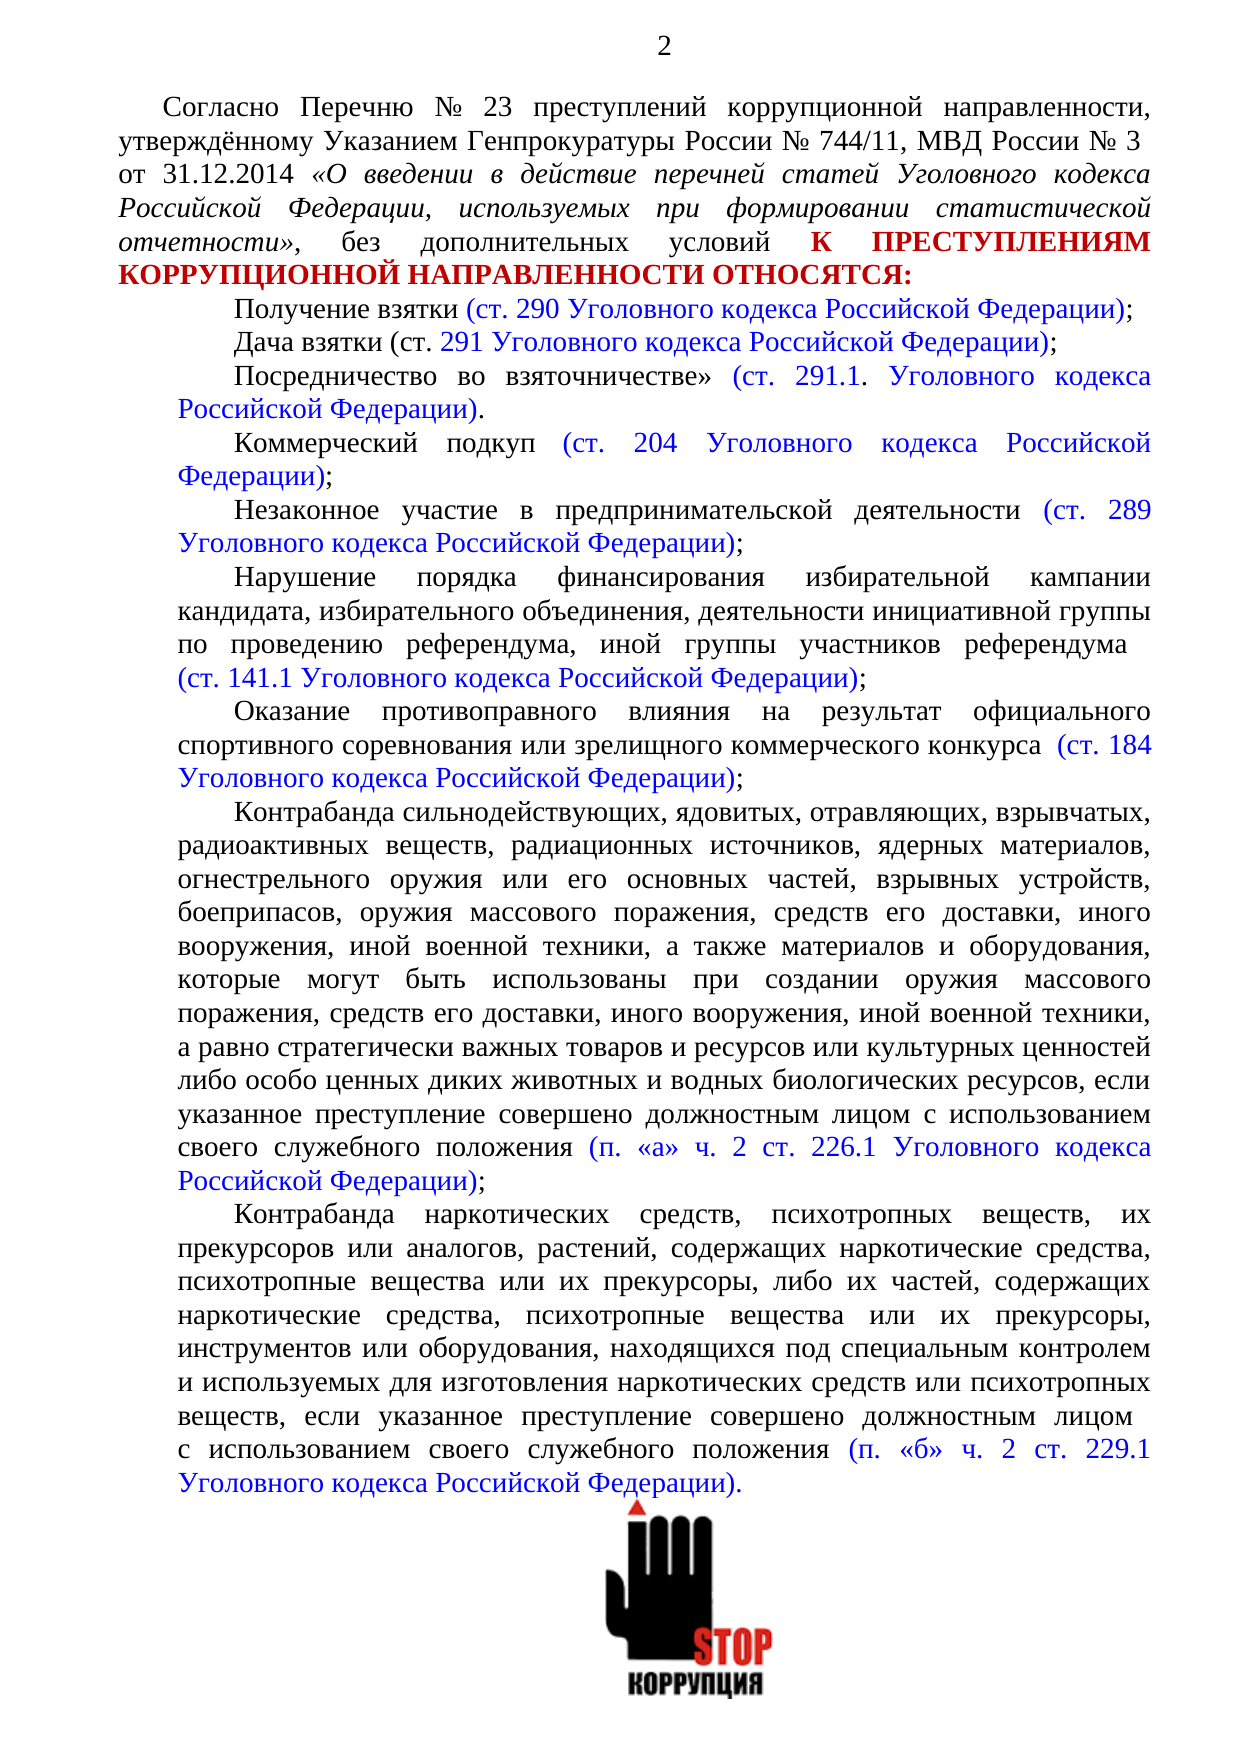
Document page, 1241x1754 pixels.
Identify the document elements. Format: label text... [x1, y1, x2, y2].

text Получение взятки (ст. 290 Уголовного кодекса Российской Федерации); [177, 291, 1152, 324]
text Контрабанда наркотических средств, психотропных веществ, их прекурсоров или аналогов, растений, содержащих наркотические средства, психотропные вещества или их прекурсоры, либо их частей, содержащих наркотические средства, психотропные вещества или их прекурсоры, инструментов или оборудования, находящихся под специальным контролем и используемых для изготовления наркотических средств или психотропных веществ, если указанное преступление совершено должностным лицом с использованием своего служебного положения (п. «б» ч. 2 ст. 229.1 Уголовного кодекса Российской Федерации). [177, 1196, 1152, 1498]
text Посредничество во взяточничестве» (ст. 291.1. Уголовного кодекса Российской Федерации). [177, 358, 1152, 425]
text Нарушение порядка финансирования избирательной кампании кандидата, избирательного объединения, деятельности инициативной группы по проведению референдума, иной группы участников референдума (ст. 141.1 Уголовного кодекса Российской Федерации); [177, 559, 1152, 693]
text Коммерческий подкуп (ст. 204 Уголовного кодекса Российской Федерации); [177, 425, 1152, 492]
text Контрабанда сильнодействующих, ядовитых, отравляющих, взрывчатых, радиоактивных веществ, радиационных источников, ядерных материалов, огнестрельного оружия или его основных частей, взрывных устройств, боеприпасов, оружия массового поражения, средств его доставки, иного вооружения, иной военной техники, а также материалов и оборудования, которые могут быть использованы при создании оружия массового поражения, средств его доставки, иного вооружения, иной военной техники, а равно стратегически важных товаров и ресурсов или культурных ценностей либо особо ценных диких животных и водных биологических ресурсов, если указанное преступление совершено должностным лицом с использованием своего служебного положения (п. «а» ч. 2 ст. 226.1 Уголовного кодекса Российской Федерации); [177, 794, 1152, 1196]
picture [605, 1498, 780, 1699]
text Дача взятки (ст. 291 Уголовного кодекса Российской Федерации); [177, 324, 1152, 358]
text Оказание противоправного влияния на результат официального спортивного соревнования или зрелищного коммерческого конкурса (ст. 184 Уголовного кодекса Российской Федерации); [177, 693, 1152, 794]
text Незаконное участие в предпринимательской деятельности (ст. 289 Уголовного кодекса Российской Федерации); [177, 492, 1152, 559]
text Согласно Перечню № 23 преступлений коррупционной направленности, утверждённому Указанием Генпрокуратуры России № 744/11, МВД России № 3 от 31.12.2014 «О введении в действие перечней статей Уголовного кодекса Российской Федерации, используемых при формировании статистической отчетности», без дополнительных условий К ПРЕСТУПЛЕНИЯМ КОРРУПЦИОННОЙ НАПРАВЛЕННОСТИ ОТНОСЯТСЯ: [118, 89, 1152, 291]
